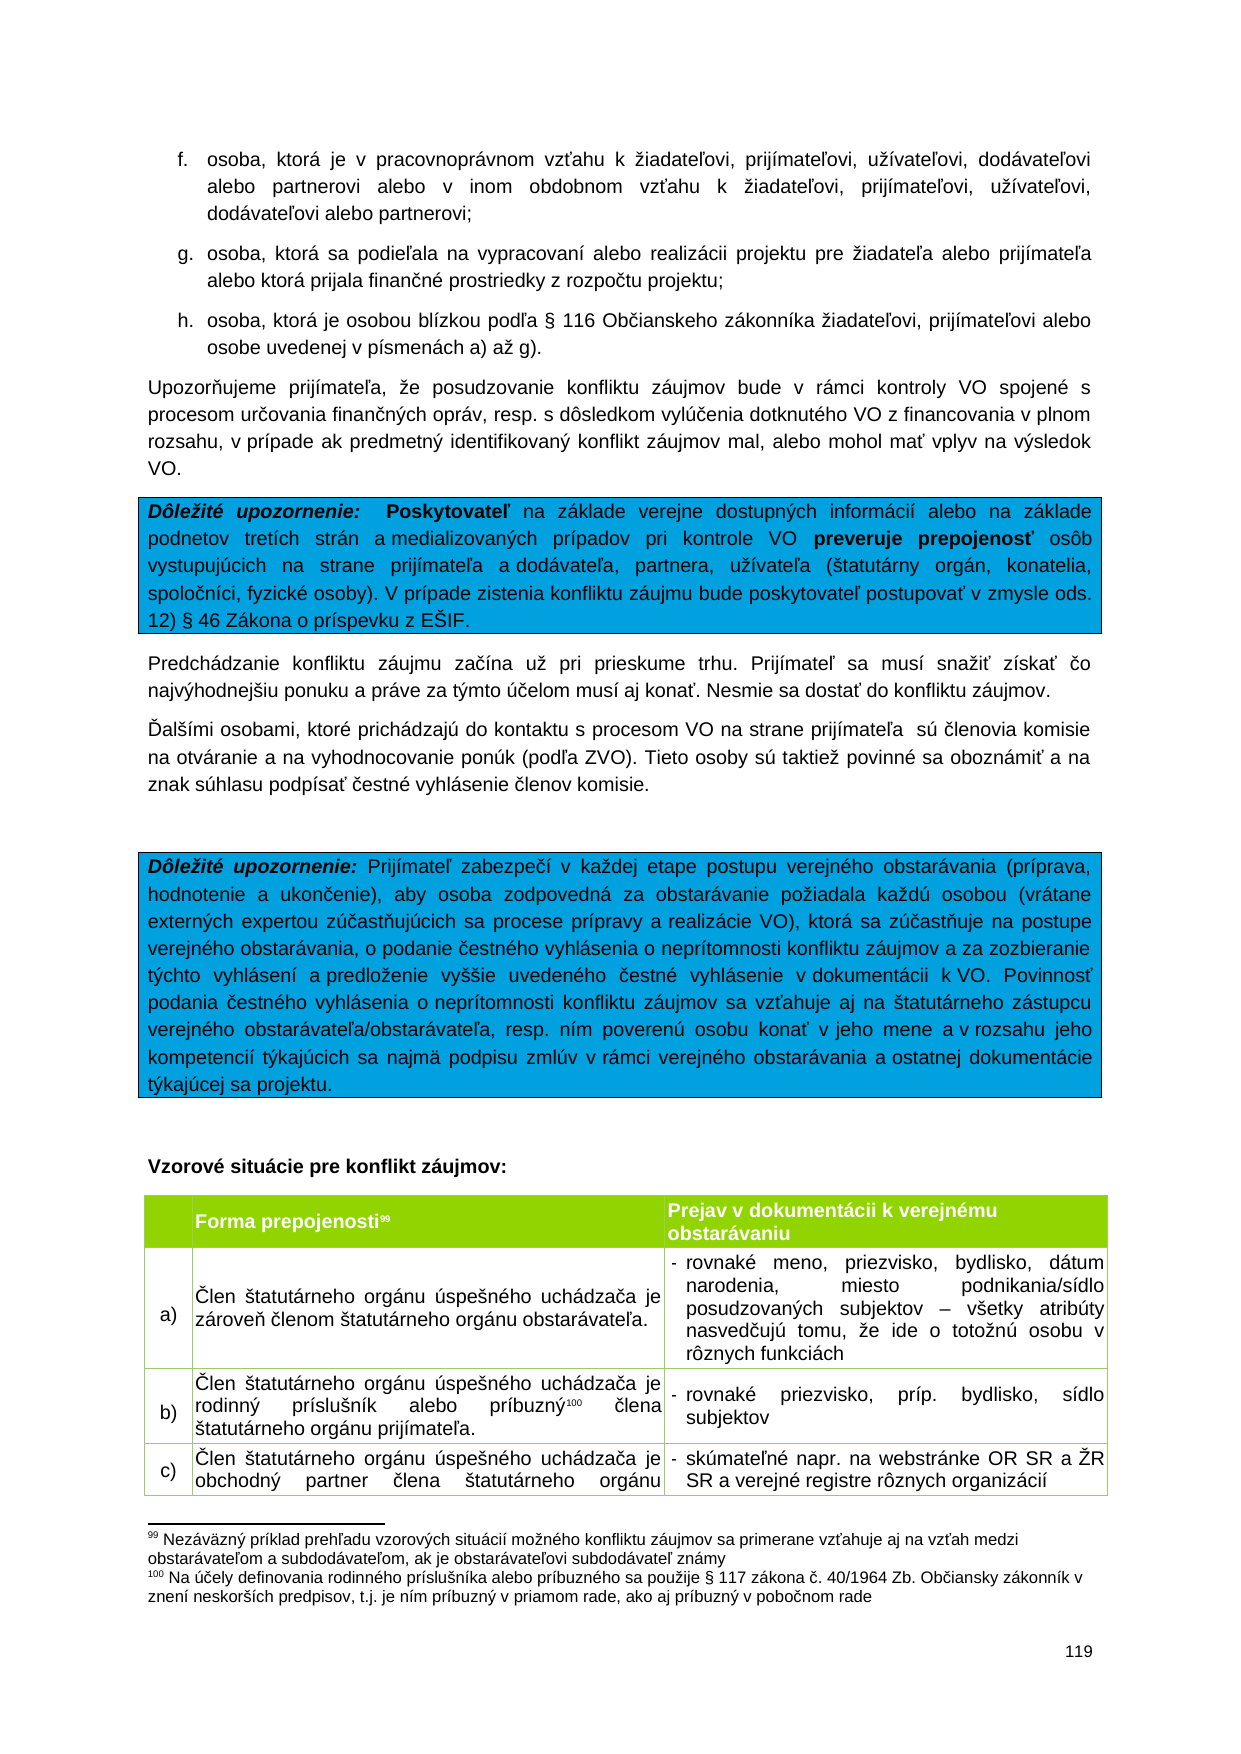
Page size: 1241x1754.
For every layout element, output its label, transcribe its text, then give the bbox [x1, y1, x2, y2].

list osoba, ktorá je v pracovnoprávnom vzťahu k žiadateľovi, prijímateľovi, užívateľovi, dodávateľovi alebo partnerovi alebo v inom obdobnom vzťahu k žiadateľovi, prijímateľovi, užívateľovi, dodávateľovi alebo partnerovi; [177, 148, 1092, 225]
list osoba, ktorá sa podieľala na vypracovaní alebo realizácii projektu pre žiadateľa alebo prijímateľa alebo ktorá prijala finančné prostriedky z rozpočtu projektu; [177, 242, 1092, 292]
text Vzorové situácie pre konflikt záujmov: [148, 1155, 1092, 1178]
table_cell rovnaké priezvisko, príp. bydlisko, sídlo subjektov [665, 1369, 1107, 1443]
table_cell rovnaké meno, priezvisko, bydlisko, dátum narodenia, miesto podnikania/sídlo posudzovaných subjektov – všetky atribúty nasvedčujú tomu, že ide o totožnú osobu v rôznych funkciách [665, 1248, 1107, 1368]
text Ďalšími osobami, ktoré prichádzajú do kontaktu s procesom VO na strane prijímateľa sú členovia komisie na otváranie a na vyhodnocovanie ponúk (podľa ZVO). Tieto osoby sú taktiež povinné sa oboznámiť a na znak súhlasu podpísať čestné vyhlásenie členov komisie. [148, 718, 1092, 795]
text Predchádzanie konfliktu záujmu začína už pri prieskume trhu. Prijímateľ sa musí snažiť získať čo najvýhodnejšiu ponuku a práve za týmto účelom musí aj konať. Nesmie sa dostať do konfliktu záujmov. [148, 651, 1092, 701]
list osoba, ktorá je osobou blízkou podľa § 116 Občianskeho zákonníka žiadateľovi, prijímateľovi alebo osobe uvedenej v písmenách a) až g). [177, 309, 1092, 358]
text Upozorňujeme prijímateľa, že posudzovanie konfliktu záujmov bude v rámci kontroly VO spojené s procesom určovania finančných opráv, resp. s dôsledkom vylúčenia dotknutého VO z financovania v plnom rozsahu, v prípade ak predmetný identifikovaný konflikt záujmov mal, alebo mohol mať vplyv na výsledok VO. [148, 376, 1092, 480]
text Dôležité upozornenie: Prijímateľ zabezpečí v každej etape postupu verejného obstarávania (príprava, hodnotenie a ukončenie), aby osoba zodpovedná za obstarávanie požiadala každú osobou (vrátane externých expertou zúčastňujúcich sa procese prípravy a realizácie VO), ktorá sa zúčastňuje na postupe verejného obstarávania, o podanie čestného vyhlásenia o neprítomnosti konfliktu záujmov a za zozbieranie týchto vyhlásení a predloženie vyššie uvedeného čestné vyhlásenie v dokumentácii k VO. Povinnosť podania čestného vyhlásenia o neprítomnosti konfliktu záujmov sa vzťahuje aj na štatutárneho zástupcu verejného obstarávateľa/obstarávateľa, resp. ním poverenú osobu konať v jeho mene a v rozsahu jeho kompetencií týkajúcich sa najmä podpisu zmlúv v rámci verejného obstarávania a ostatnej dokumentácie týkajúcej sa projektu. [139, 853, 1101, 1097]
table_cell Člen štatutárneho orgánu úspešného uchádzača je zároveň členom štatutárneho orgánu obstarávateľa. [193, 1248, 664, 1368]
table_cell b) [145, 1369, 192, 1443]
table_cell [193, 1444, 664, 1495]
text Dôležité upozornenie: Poskytovateľ na základe verejne dostupných informácií alebo na základe podnetov tretích strán a medializovaných prípadov pri kontrole VO preveruje prepojenosť osôb vystupujúcich na strane prijímateľa a dodávateľa, partnera, užívateľa (štatutárny orgán, konatelia, spoločníci, fyzické osoby). V prípade zistenia konfliktu záujmu bude poskytovateľ postupovať v zmysle ods. 12) § 46 Zákona o príspevku z EŠIF. [139, 498, 1101, 633]
table_header Forma prepojenosti [193, 1196, 664, 1247]
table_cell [665, 1444, 1107, 1495]
table_cell c) [145, 1444, 192, 1495]
table_header Prejav v dokumentácii k verejnému obstarávaniu [665, 1196, 1107, 1247]
table_header [145, 1196, 192, 1247]
table_cell a) [145, 1248, 192, 1368]
table_cell Člen štatutárneho orgánu úspešného uchádzača je rodinný príslušník alebo príbuzný člena štatutárneho orgánu prijímateľa. [193, 1369, 664, 1443]
